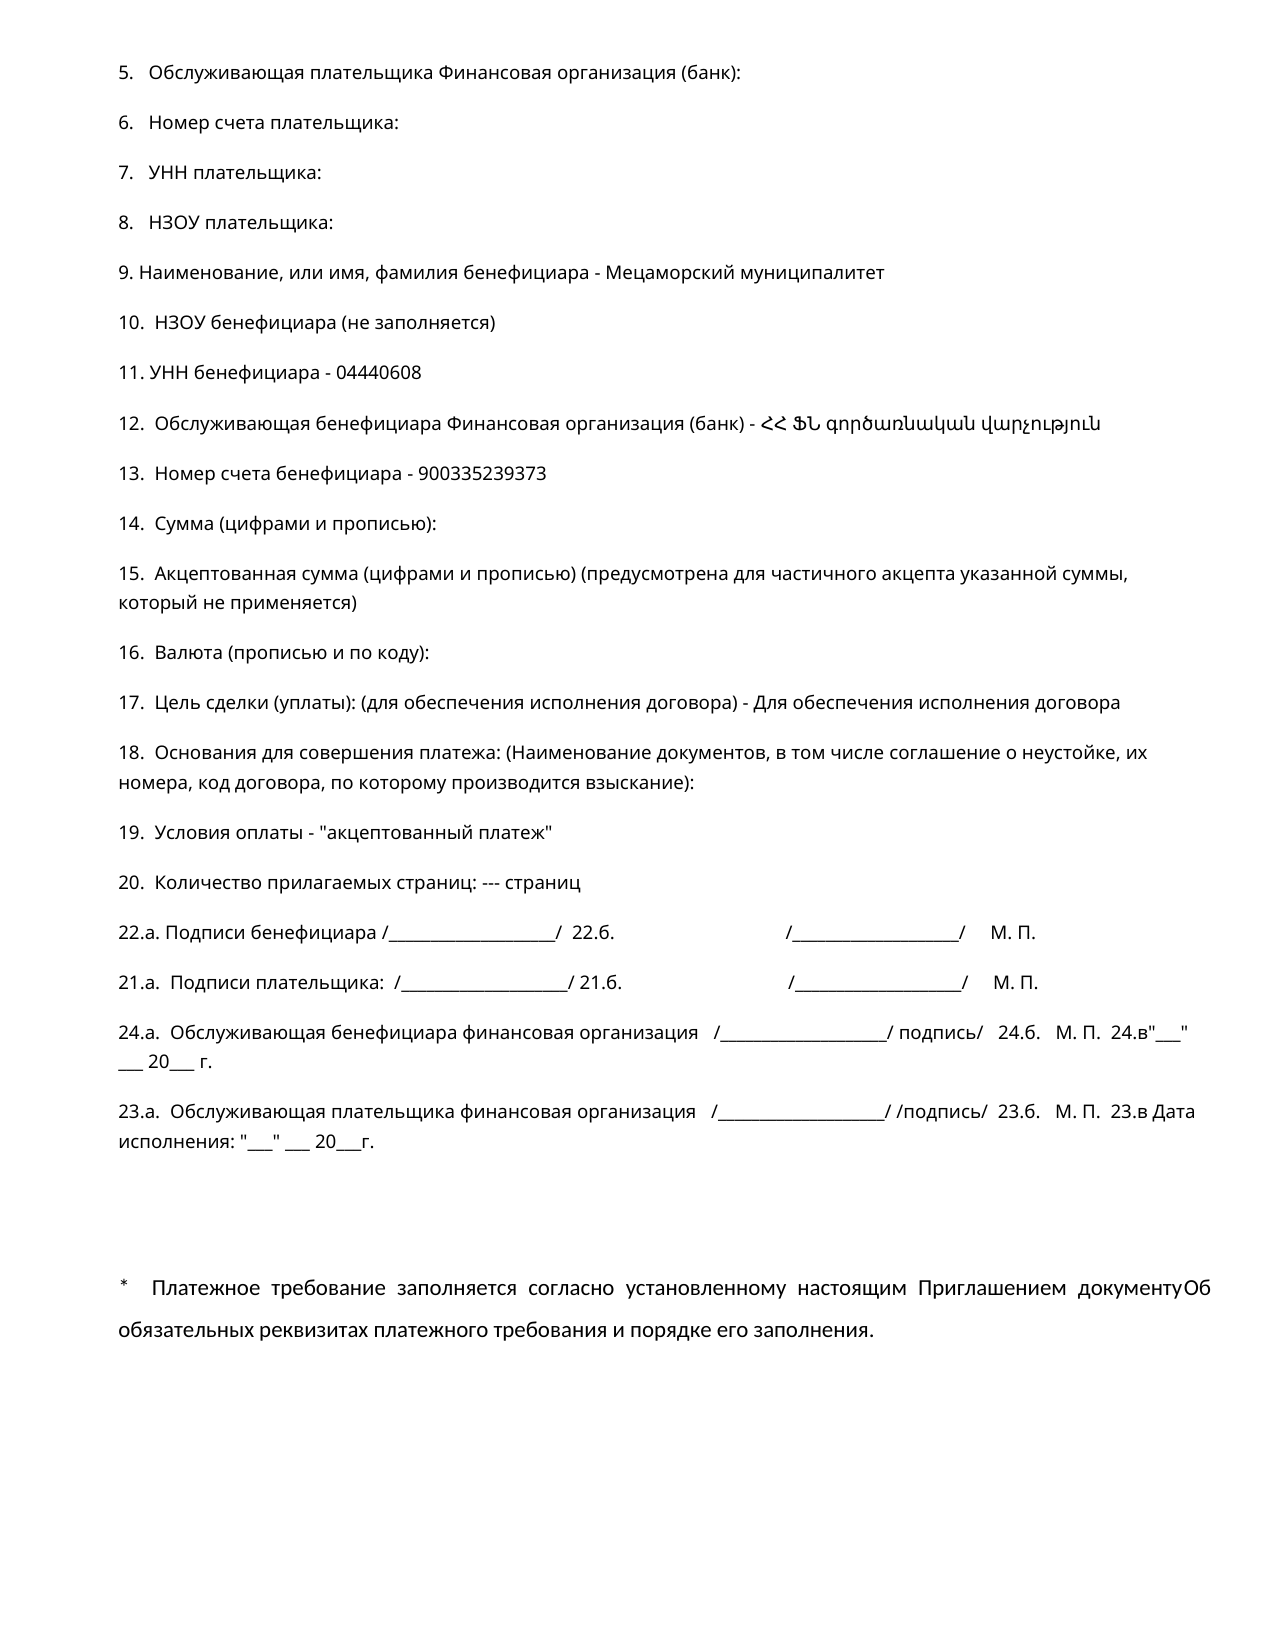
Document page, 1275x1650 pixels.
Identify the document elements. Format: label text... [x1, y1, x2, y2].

text * Платежное требование заполняется согласно установленному настоящим Приглашением документуОб обязательных реквизитах платежного требования и порядке его заполнения. [118, 1273, 1211, 1343]
